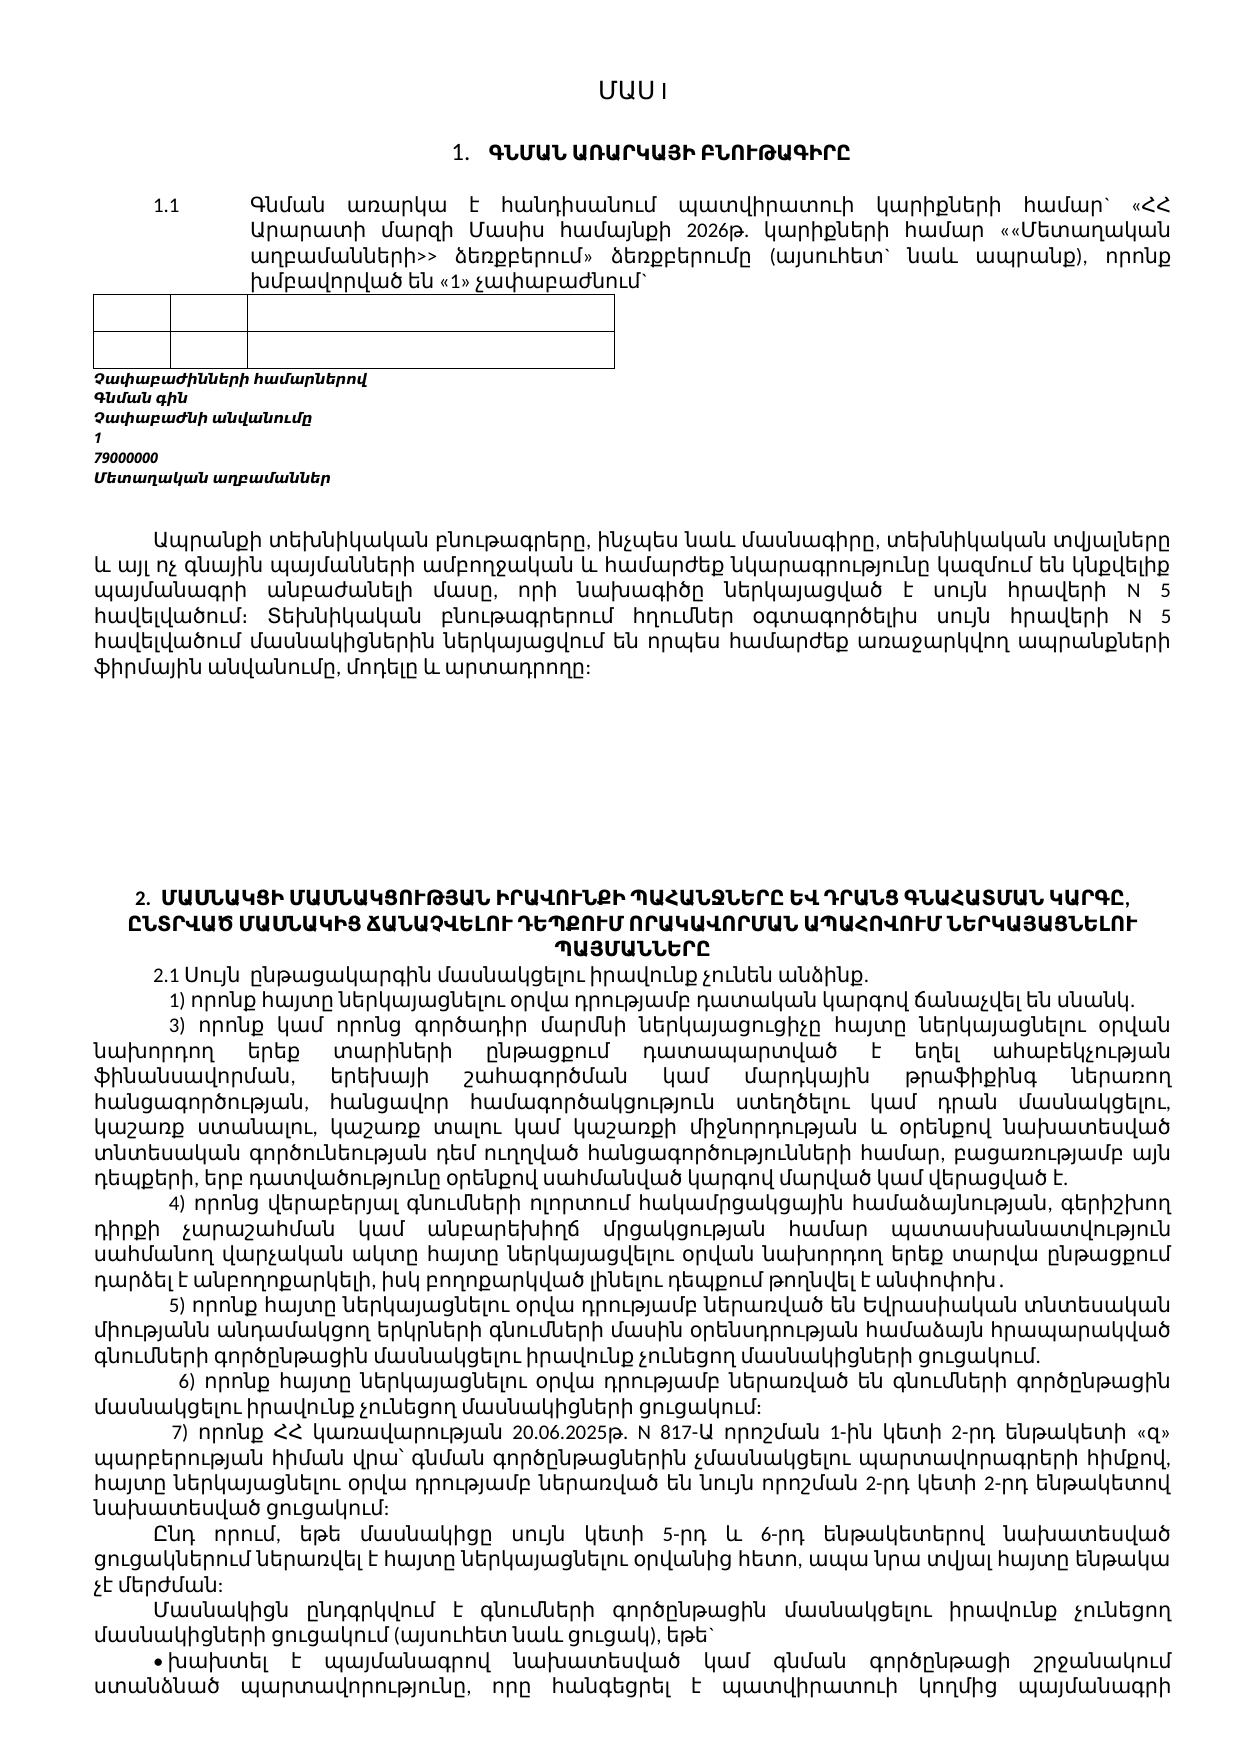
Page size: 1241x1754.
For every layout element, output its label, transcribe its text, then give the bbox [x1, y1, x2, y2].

text 4) որոնց վերաբերյալ գնումների ոլորտում հակամրցակցային համաձայնության, գերիշխող դիրքի չարաշահման կամ անբարեխիղճ մրցակցության համար պատասխանատվություն սահմանող վարչական ակտը հայտը ներկայացվելու օրվան նախորդող երեք տարվա ընթացքում դարձել է անբողոքարկելի, իսկ բողոքարկված լինելու դեպքում թողնվել է անփոփոխ․ [94, 1191, 1171, 1292]
text 5) որոնք հայտը ներկայացնելու օրվա դրությամբ ներառված են Եվրասիական տնտեսական միությանն անդամակցող երկրների գնումների մասին օրենսդրության համաձայն հրապարակված գնումների գործընթացին մասնակցելու իրավունք չունեցող մասնակիցների ցուցակում. [94, 1292, 1171, 1368]
text Ապրանքի տեխնիկական բնութագրերը, ինչպես նաև մասնագիրը, տեխնիկական տվյալները և այլ ոչ գնային պայմանների ամբողջական և համարժեք նկարագրությունը կազմում են կնքվելիք պայմանագրի անբաժանելի մասը, որի նախագիծը ներկայացված է սույն հրավերի N 5 հավելվածում։ Տեխնիկական բնութագրերում հղումներ օգտագործելիս սույն հրավերի N 5 հավելվածում մասնակիցներին ներկայացվում են որպես համարժեք առաջարկվող ապրանքների ֆիրմային անվանումը, մոդելը և արտադրողը: [94, 527, 1171, 679]
list ԳՆՄԱՆ ԱՌԱՐԿԱՅԻ ԲՆՈՒԹԱԳԻՐԸ [131, 136, 1171, 167]
text Մասնակիցն ընդգրկվում է գնումների գործընթացին մասնակցելու իրավունք չունեցող մասնակիցների ցուցակում (այսուհետ նաև ցուցակ), եթե` [94, 1597, 1171, 1648]
text 7) որոնք ՀՀ կառավարության 20.06.2025թ. N 817-Ա որոշման 1-ին կետի 2-րդ ենթակետի «զ» պարբերության հիման վրա՝ գնման գործընթացներին չմասնակցելու պարտավորագրերի հիմքով, հայտը ներկայացնելու օրվա դրությամբ ներառված են նույն որոշման 2-րդ կետի 2-րդ ենթակետով նախատեսված ցուցակում: [94, 1419, 1171, 1521]
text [94, 1648, 1171, 1699]
text 1) որոնք հայտը ներկայացնելու օրվա դրությամբ դատական կարգով ճանաչվել են սնանկ. [94, 987, 1171, 1013]
text 2. ՄԱՍՆԱԿՑԻ ՄԱՍՆԱԿՑՈՒԹՅԱՆ ԻՐԱՎՈՒՆՔԻ ՊԱՀԱՆՋՆԵՐԸ ԵՎ ԴՐԱՆՑ ԳՆԱՀԱՏՄԱՆ ԿԱՐԳԸ, ԸՆՏՐՎԱԾ ՄԱՍՆԱԿԻՑ ՃԱՆԱՉՎԵԼՈՒ ԴԵՊՔՈՒՄ ՈՐԱԿԱՎՈՐՄԱՆ ԱՊԱՀՈՎՈՒՄ ՆԵՐԿԱՅԱՑՆԵԼՈՒ ՊԱՅՄԱՆՆԵՐԸ [94, 886, 1171, 962]
text ՄԱՍ I [94, 75, 1171, 106]
text 6) որոնք հայտը ներկայացնելու օրվա դրությամբ ներառված են գնումների գործընթացին մասնակցելու իրավունք չունեցող մասնակիցների ցուցակում: [94, 1368, 1171, 1419]
subtitle Գնման առարկա է հանդիսանում պատվիրատուի կարիքների համար` «ՀՀ Արարատի մարզի Մասիս համայնքի 2026թ. կարիքների համար ««Մետաղական աղբամանների>> ձեռքբերում» ձեռքբերումը (այսուհետ` նաև ապրանք), որոնք խմբավորված են «1» չափաբաժնում` [153, 192, 1171, 294]
text 2.1 Սույն ընթացակարգին մասնակցելու իրավունք չունեն անձինք. [94, 962, 1171, 987]
text 3) որոնք կամ որոնց գործադիր մարմնի ներկայացուցիչը հայտը ներկայացնելու օրվան նախորդող երեք տարիների ընթացքում դատապարտված է եղել ահաբեկչության ֆինանսավորման, երեխայի շահագործման կամ մարդկային թրաֆիքինգ ներառող հանցագործության, հանցավոր համագործակցություն ստեղծելու կամ դրան մասնակցելու, կաշառք ստանալու, կաշառք տալու կամ կաշառքի միջնորդության և օրենքով նախատեսված տնտեսական գործունեության դեմ ուղղված հանցագործությունների համար, բացառությամբ այն դեպքերի, երբ դատվածությունը օրենքով սահմանված կարգով մարված կամ վերացված է. [94, 1013, 1171, 1191]
text Ընդ որում, եթե մասնակիցը սույն կետի 5-րդ և 6-րդ ենթակետերով նախատեսված ցուցակներում ներառվել է հայտը ներկայացնելու օրվանից հետո, ապա նրա տվյալ հայտը ենթակա չէ մերժման: [94, 1521, 1171, 1597]
